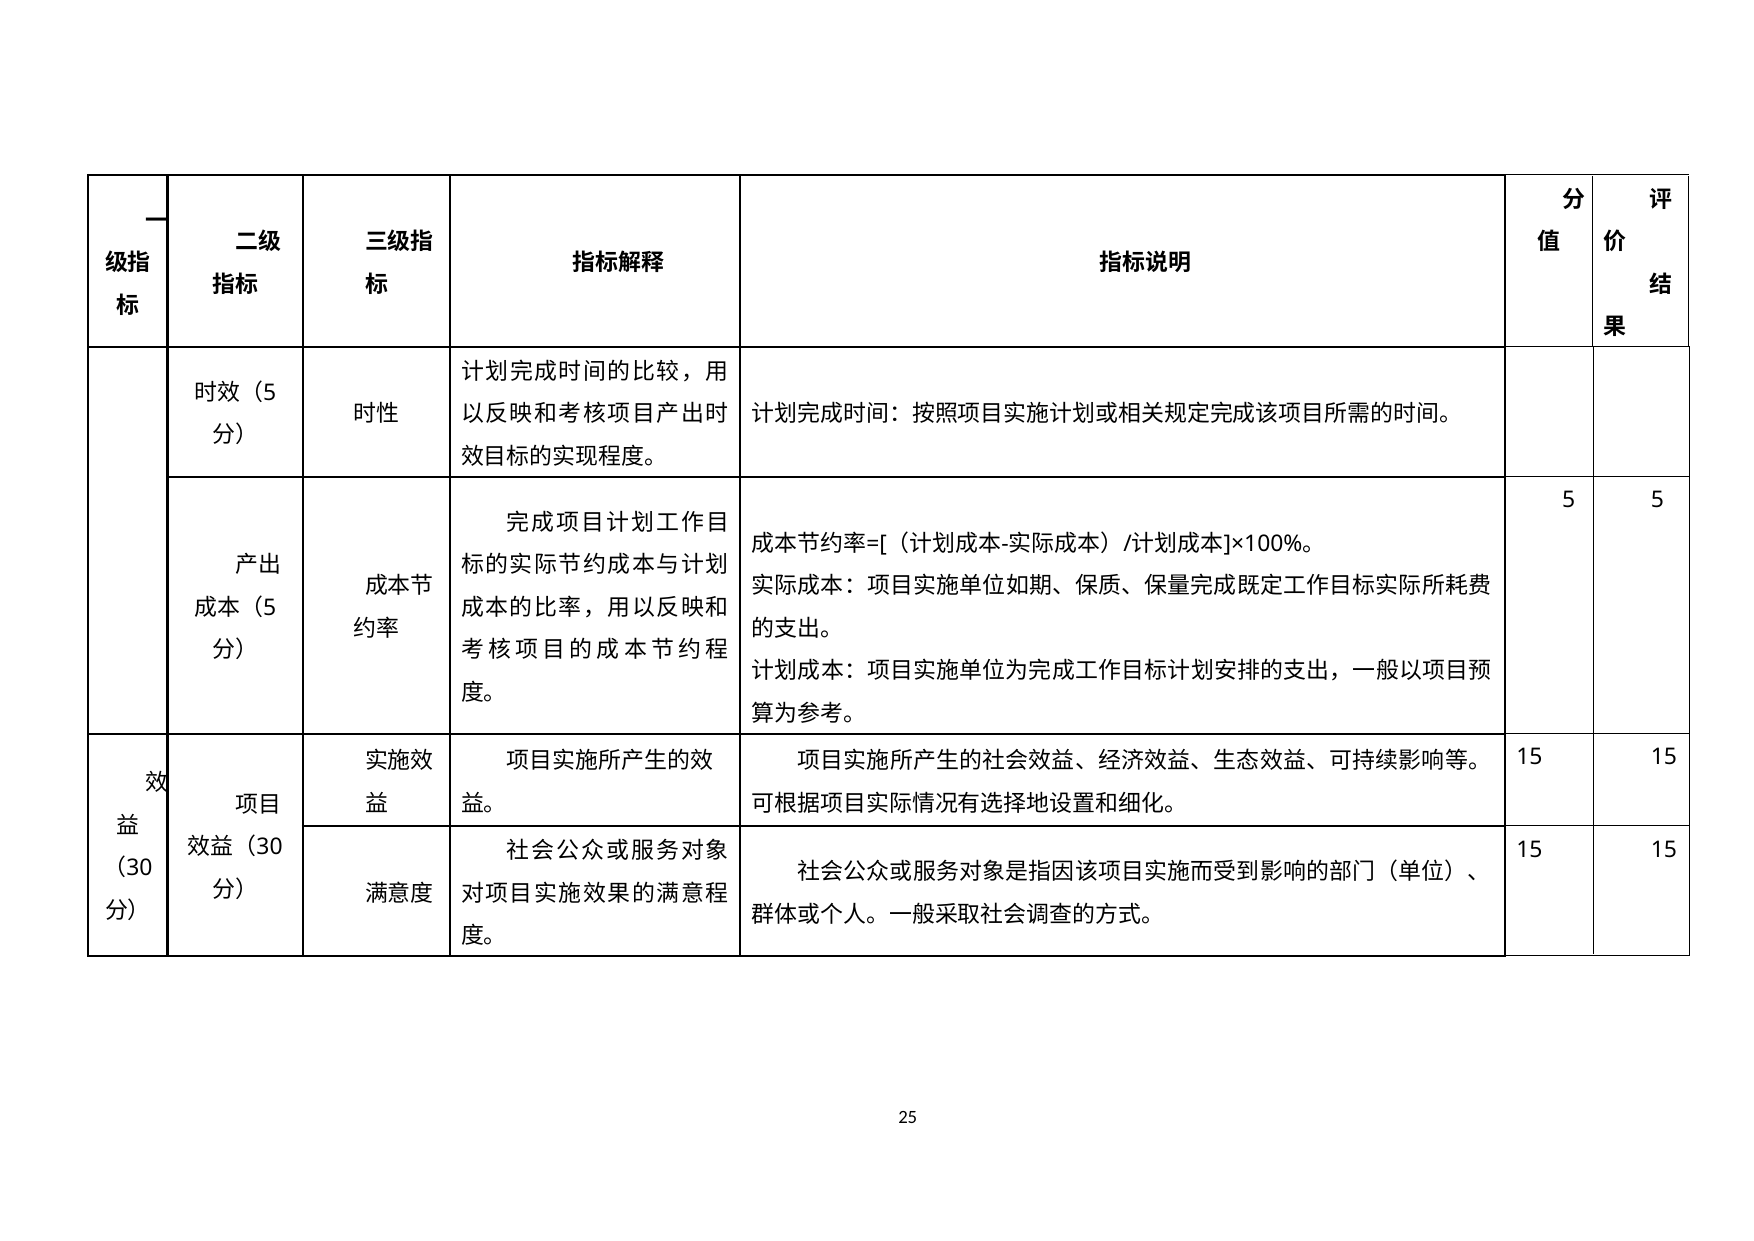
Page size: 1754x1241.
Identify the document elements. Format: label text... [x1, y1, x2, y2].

table_cell 产出时效（5分） [169, 348, 302, 476]
table_cell 15 [1594, 826, 1689, 955]
table_cell 15 [1506, 826, 1593, 955]
table_header 分值 [1506, 175, 1592, 346]
table_cell 5 [1506, 477, 1593, 733]
table_header 二级指标 [169, 176, 302, 346]
table_cell 15 [1594, 734, 1689, 825]
table_cell 实施效益 [304, 735, 449, 825]
table_cell 成本节约率=[（计划成本-实际成本）/计划成本]×100%。 实际成本：项目实施单位如期、保质、保量完成既定工作目标实际所耗费的支出。 计划成本：项目实施单位为完成工作目标计划安排的支出，一般以项目预算为参考。 [741, 478, 1504, 733]
table_cell 15 [1506, 734, 1593, 825]
table_cell 社会公众或服务对象是指因该项目实施而受到影响的部门（单位）、群体或个人。一般采取社会调查的方式。 [741, 827, 1504, 955]
table_header 三级指标 [304, 176, 449, 346]
table_header 评价 结果 [1592, 175, 1688, 346]
table_cell 完成及时性 [304, 348, 449, 476]
table_cell 5 [1506, 347, 1593, 476]
table_header 指标说明 [741, 176, 1504, 346]
table_cell 效益（30分） [89, 735, 166, 955]
table_cell 项目效益（30分） [169, 735, 302, 955]
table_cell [741, 348, 1504, 476]
table_cell 成本节约率 [304, 478, 449, 733]
table_cell 产出成本（5分） [169, 478, 302, 733]
table_cell 社会公众或服务对象对项目实施效果的满意程度。 [451, 827, 739, 955]
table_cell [451, 348, 739, 476]
table_cell 5 [1594, 477, 1689, 733]
table_header 指标解释 [451, 176, 739, 346]
table_cell 满意度 [304, 827, 449, 955]
table_cell 项目实施所产生的效益。 [451, 735, 739, 825]
table_cell 5 [1594, 347, 1689, 476]
table_cell 项目实施所产生的社会效益、经济效益、生态效益、可持续影响等。可根据项目实际情况有选择地设置和细化。 [741, 735, 1504, 825]
table_cell 完成项目计划工作目标的实际节约成本与计划成本的比率，用以反映和考核项目的成本节约程度。 [451, 478, 739, 733]
table_header 一级指标 [89, 176, 166, 346]
